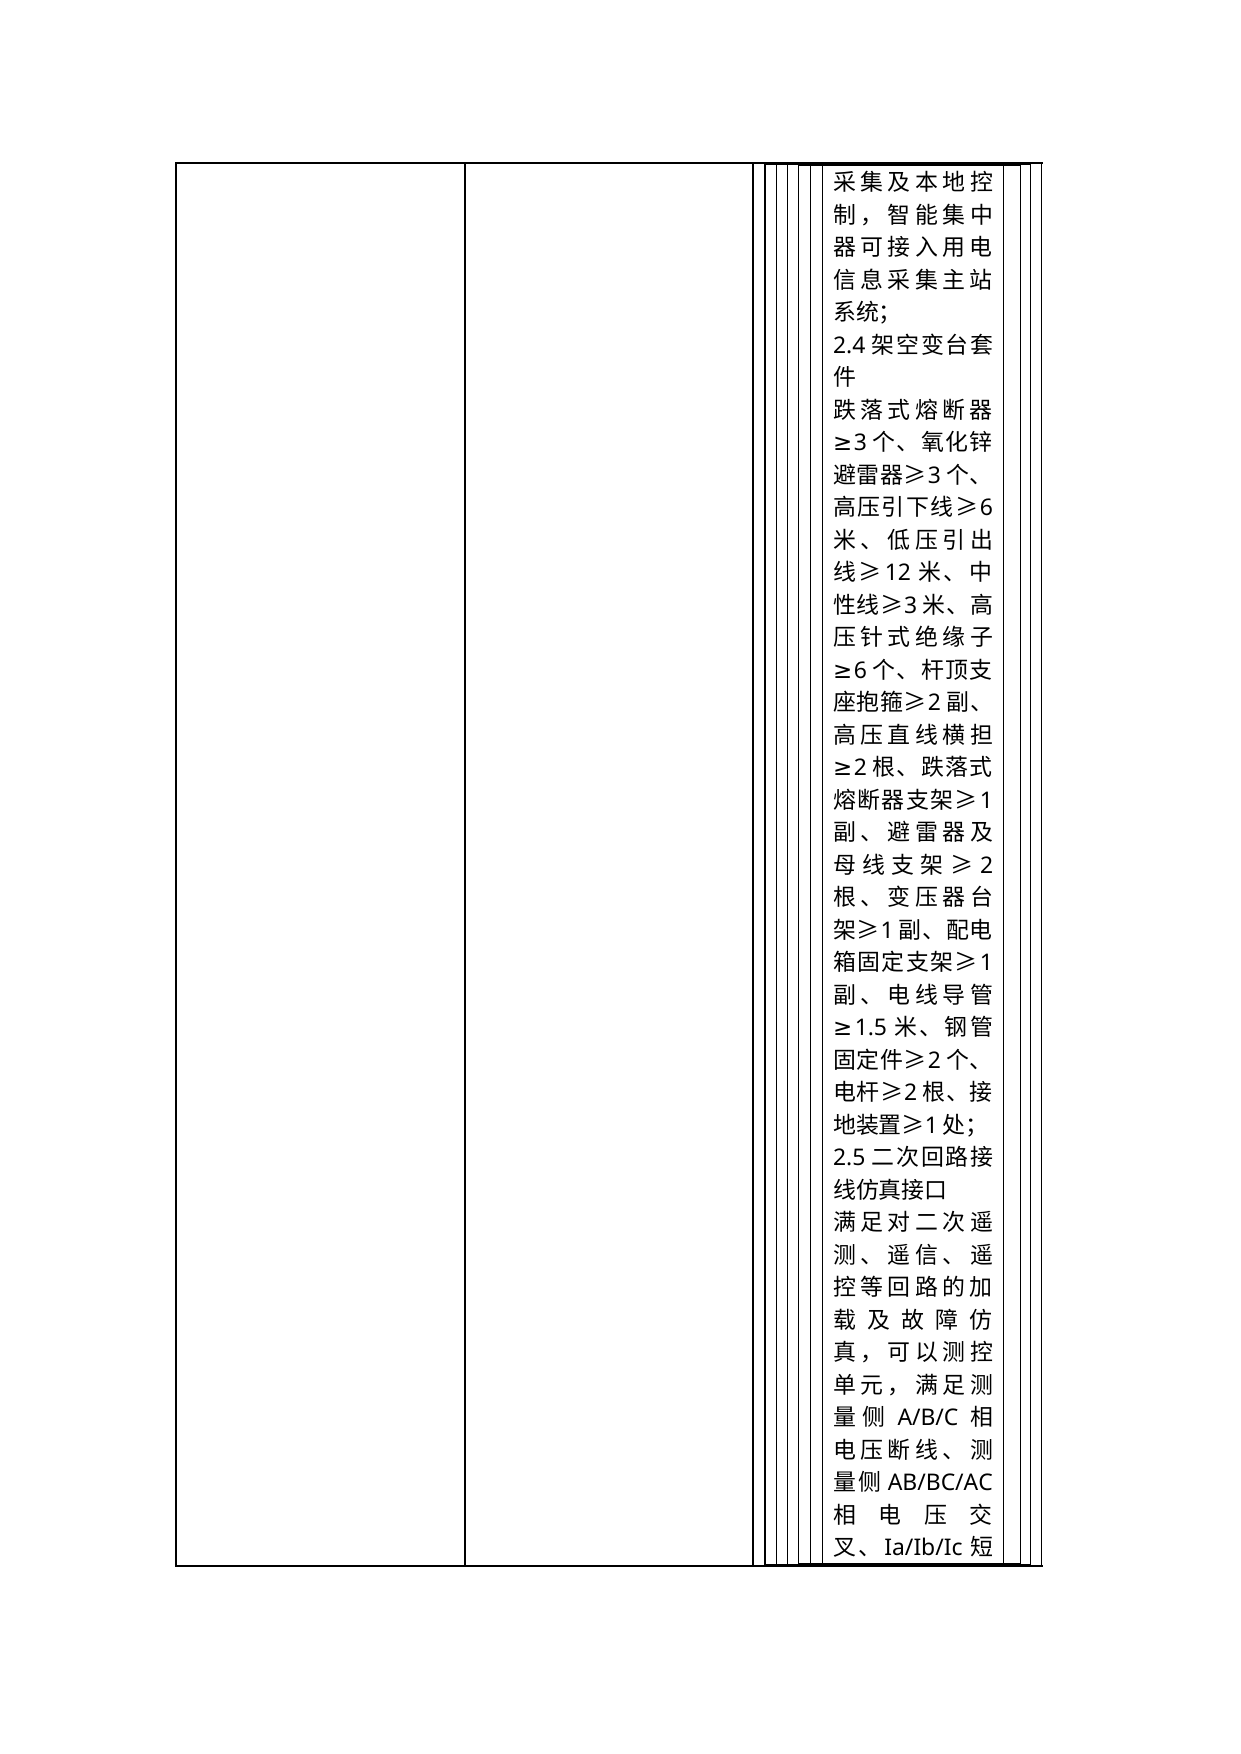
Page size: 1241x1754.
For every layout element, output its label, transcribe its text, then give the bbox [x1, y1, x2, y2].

table_cell [777, 165, 787, 1564]
table_cell [466, 164, 752, 1565]
table_cell [1004, 166, 1020, 1563]
table_cell [754, 164, 764, 1565]
table_cell 1 [177, 164, 464, 1565]
table_cell [823, 166, 1003, 1563]
table_cell [788, 165, 798, 1564]
table_cell [1021, 165, 1030, 1564]
table_cell [811, 166, 822, 1563]
table_cell [799, 166, 810, 1563]
table_cell [1031, 164, 1041, 1565]
table_cell [766, 165, 776, 1564]
